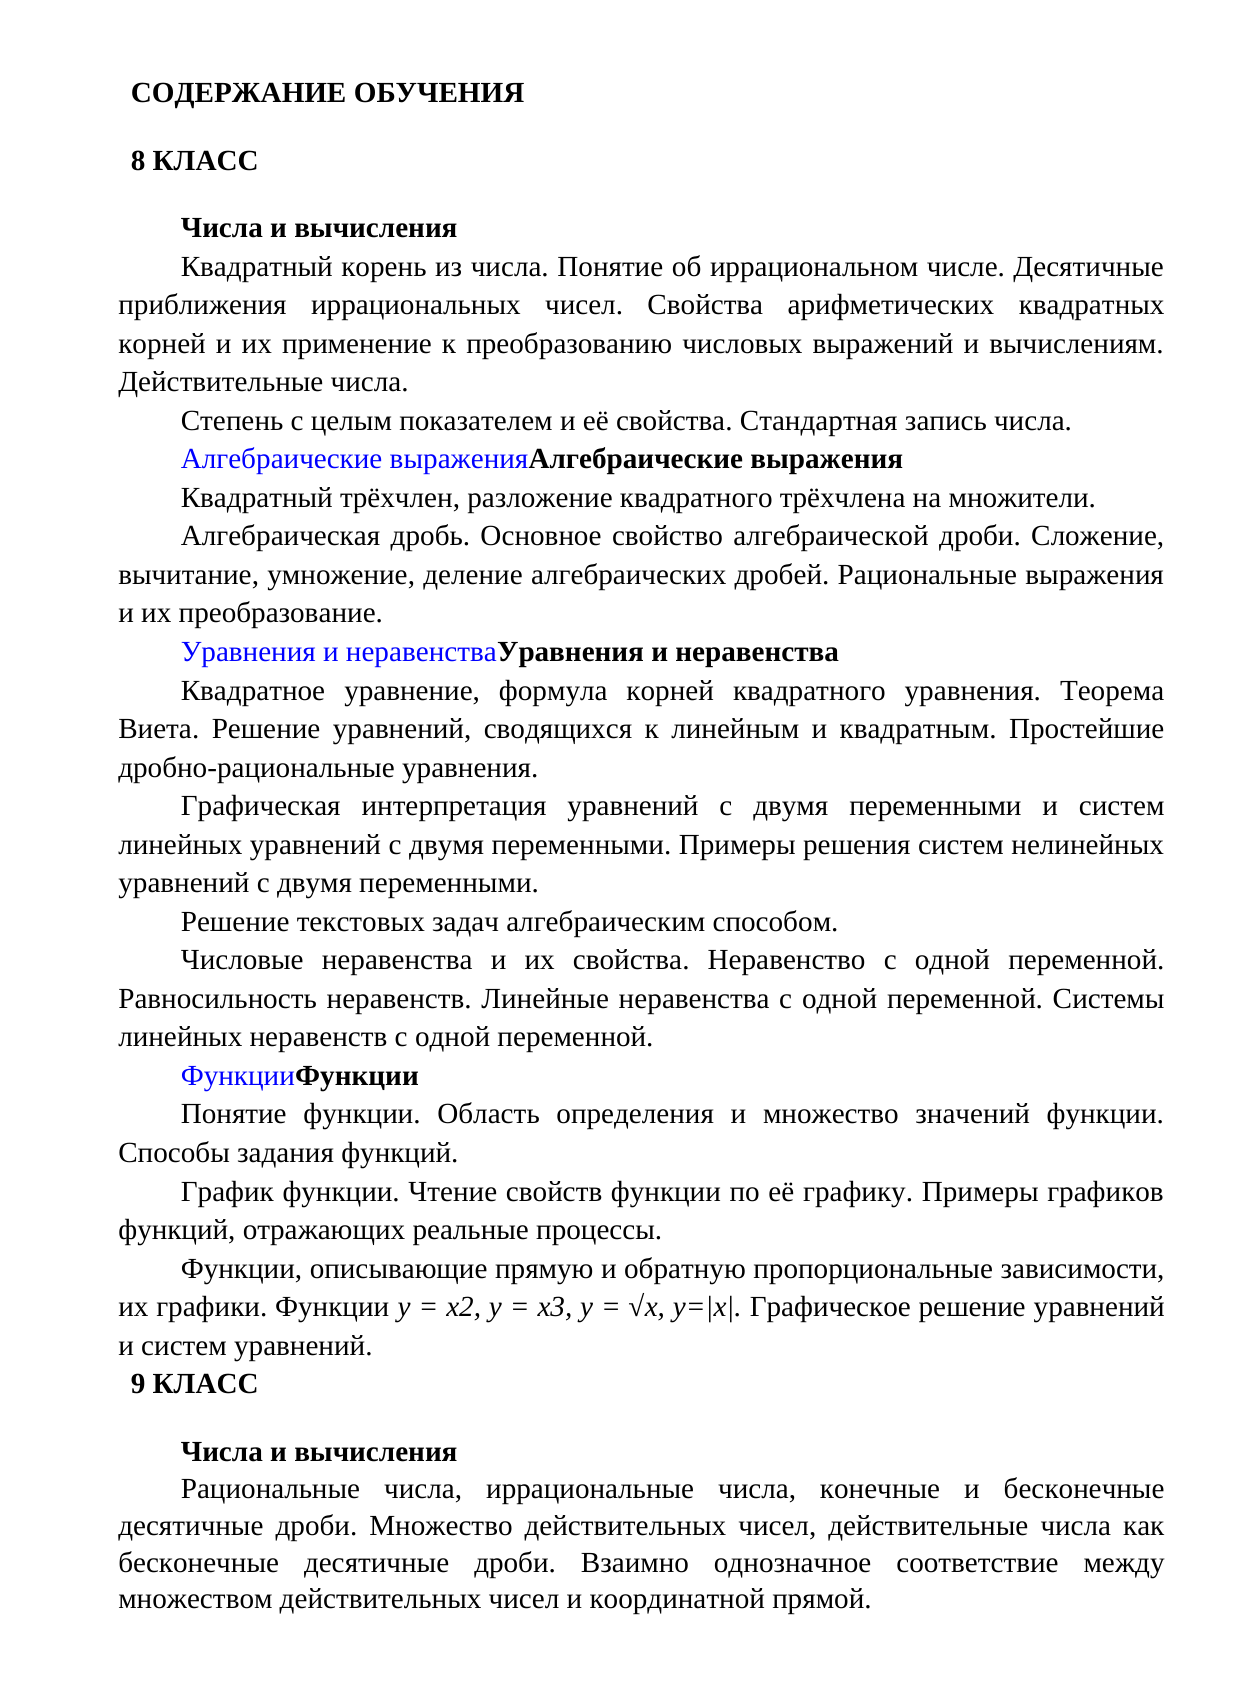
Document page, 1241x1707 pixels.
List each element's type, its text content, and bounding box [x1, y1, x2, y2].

text Квадратный трёхчлен, разложение квадратного трёхчлена на множители. [118, 480, 1165, 513]
text Функции, описывающие прямую и обратную пропорциональные зависимости, их графики. Функции y = x2, y = x3, y = √x, y=|x|. Графическое решение уравнений и систем уравнений. [118, 1251, 1165, 1361]
text Рациональные числа, иррациональные числа, конечные и бесконечные десятичные дроби. Множество действительных чисел, действительные числа как бесконечные десятичные дроби. Взаимно однозначное соответствие между множеством действительных чисел и координатной прямой. [118, 1471, 1165, 1615]
text Числа и вычисления [118, 210, 1165, 244]
text Числовые неравенства и их свойства. Неравенство с одной переменной. Равносильность неравенств. Линейные неравенства с одной переменной. Системы линейных неравенств с одной переменной. [118, 942, 1165, 1053]
text Квадратный корень из числа. Понятие об иррациональном числе. Десятичные приближения иррациональных чисел. Свойства арифметических квадратных корней и их применение к преобразованию числовых выражений и вычислениям. Действительные числа. [118, 249, 1165, 398]
text ФункцииФункции [118, 1058, 1165, 1092]
text 8 КЛАСС [131, 143, 1165, 176]
text Уравнения и неравенстваУравнения и неравенства [118, 634, 1165, 668]
text Решение текстовых задач алгебраическим способом. [118, 904, 1165, 937]
text Алгебраическая дробь. Основное свойство алгебраической дроби. Сложение, вычитание, умножение, деление алгебраических дробей. Рациональные выражения и их преобразование. [118, 518, 1165, 629]
text График функции. Чтение свойств функции по её графику. Примеры графиков функций, отражающих реальные процессы. [118, 1174, 1165, 1246]
text 9 КЛАСС [131, 1366, 1165, 1400]
text Степень с целым показателем и её свойства. Стандартная запись числа. [118, 403, 1165, 436]
text СОДЕРЖАНИЕ ОБУЧЕНИЯ [131, 75, 1165, 108]
text Понятие функции. Область определения и множество значений функции. Способы задания функций. [118, 1097, 1165, 1169]
text Алгебраические выраженияАлгебраические выражения [118, 441, 1165, 475]
text Графическая интерпретация уравнений с двумя переменными и систем линейных уравнений с двумя переменными. Примеры решения систем нелинейных уравнений с двумя переменными. [118, 788, 1165, 899]
text Числа и вычисления [118, 1434, 1165, 1468]
text Квадратное уравнение, формула корней квадратного уравнения. Теорема Виета. Решение уравнений, сводящихся к линейным и квадратным. Простейшие дробно-рациональные уравнения. [118, 673, 1165, 783]
